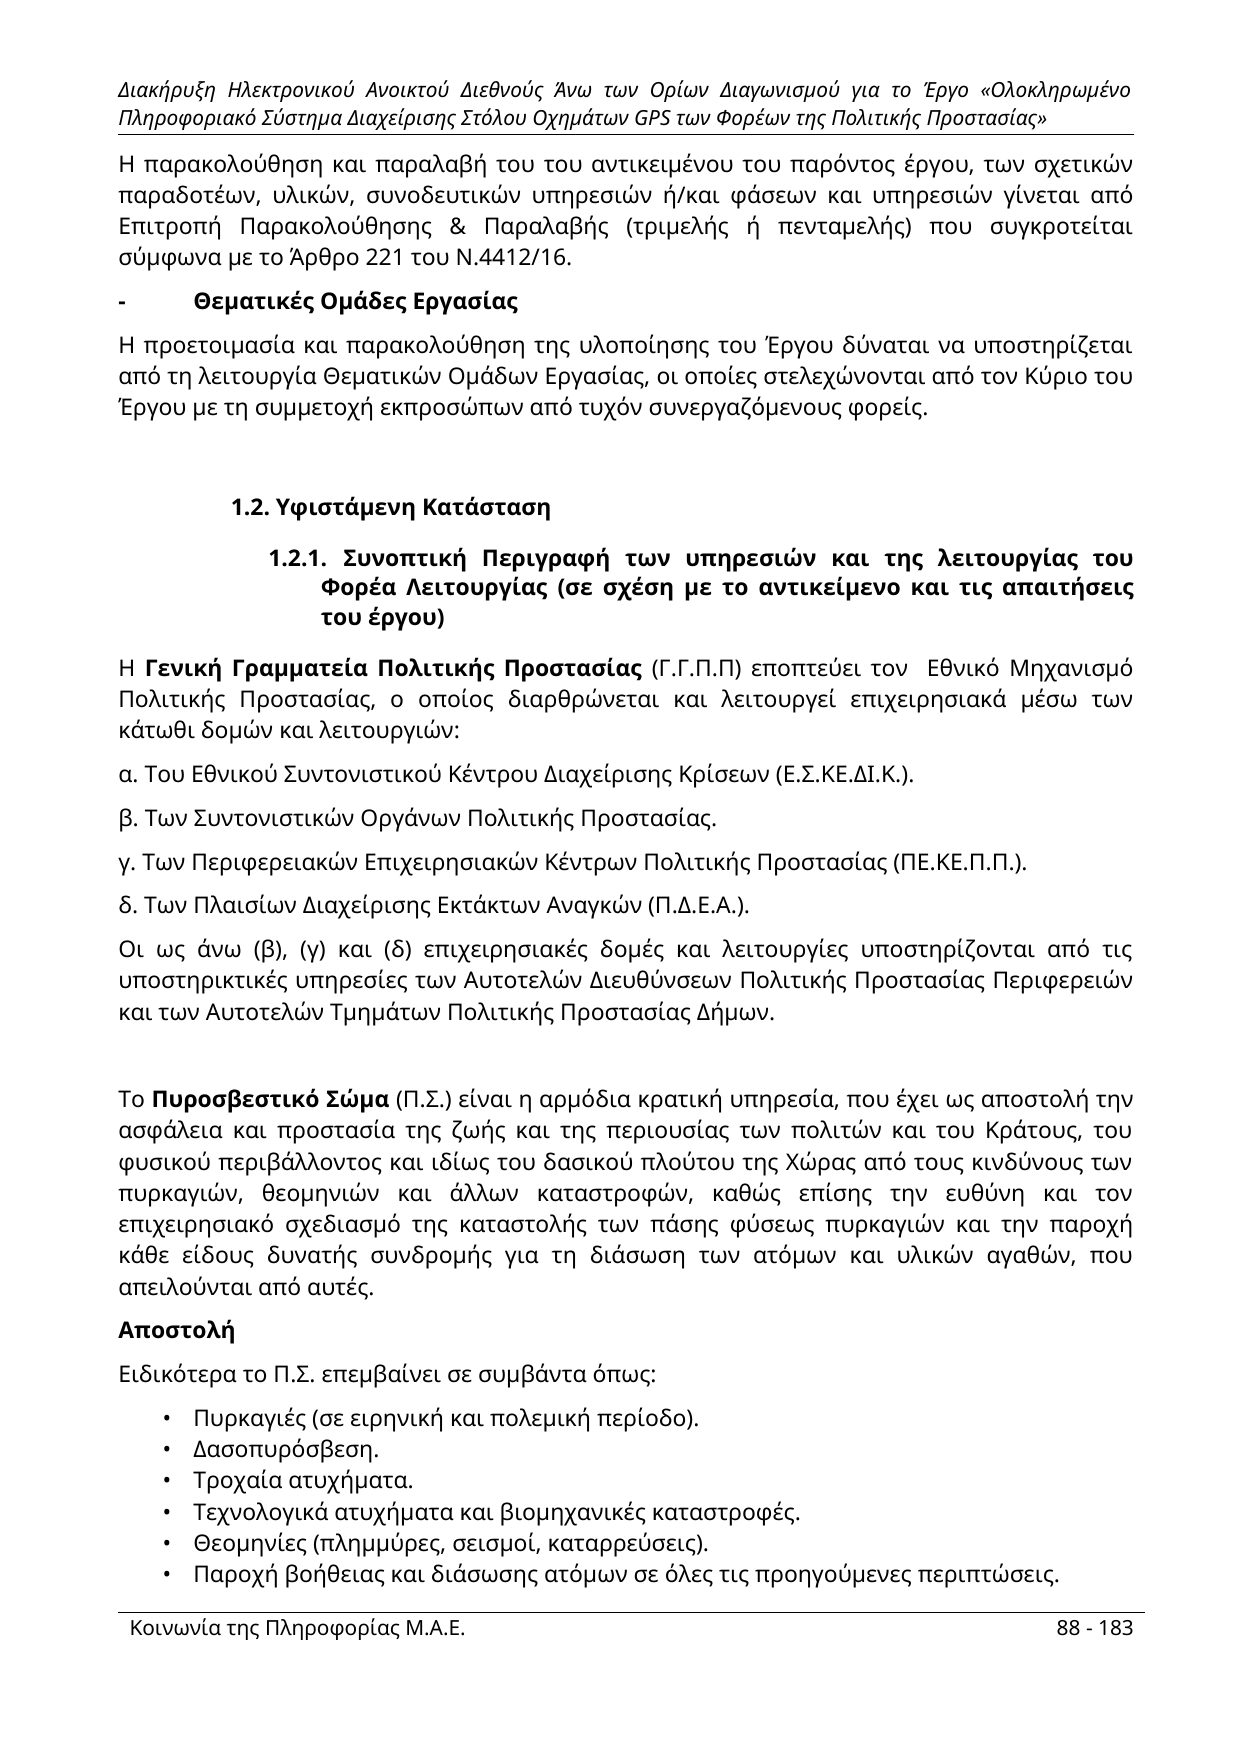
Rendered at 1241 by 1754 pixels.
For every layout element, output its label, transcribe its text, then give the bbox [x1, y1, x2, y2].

subtitle Συνοπτική Περιγραφή των υπηρεσιών και της λειτουργίας του Φορέα Λειτουργίας (σε σχέση με το αντικείμενο και τις απαιτήσεις του έργου) [268, 543, 1134, 631]
text γ. Των Περιφερειακών Επιχειρησιακών Κέντρων Πολιτικής Προστασίας (ΠΕ.ΚΕ.Π.Π.). [118, 845, 1134, 877]
text α. Του Εθνικού Συντονιστικού Κέντρου Διαχείρισης Κρίσεων (Ε.Σ.ΚΕ.ΔΙ.Κ.). [118, 758, 1134, 789]
list Παροχή βοήθειας και διάσωσης ατόμων σε όλες τις προηγούμενες περιπτώσεις. [162, 1558, 1134, 1589]
list Θεομηνίες (πλημμύρες, σεισμοί, καταρρεύσεις). [162, 1527, 1134, 1558]
text H παρακολούθηση και παραλαβή του του αντικειμένου του παρόντος έργου, των σχετικών παραδοτέων, υλικών, συνοδευτικών υπηρεσιών ή/και φάσεων και υπηρεσιών γίνεται από Επιτροπή Παρακολούθησης & Παραλαβής (τριμελής ή πενταμελής) που συγκροτείται σύμφωνα με το Άρθρο 221 του Ν.4412/16. [118, 147, 1134, 272]
text Η Γενική Γραμματεία Πολιτικής Προστασίας (Γ.Γ.Π.Π) εποπτεύει τον Εθνικό Μηχανισμό Πολιτικής Προστασίας, ο οποίος διαρθρώνεται και λειτουργεί επιχειρησιακά μέσω των κάτωθι δομών και λειτουργιών: [118, 652, 1134, 745]
text Αποστολή [118, 1314, 1134, 1345]
text - Θεματικές Ομάδες Εργασίας [118, 285, 1134, 316]
text Ειδικότερα το Π.Σ. επεμβαίνει σε συμβάντα όπως: [118, 1358, 1134, 1389]
list Πυρκαγιές (σε ειρηνική και πολεμική περίοδο). [162, 1402, 1134, 1433]
text Οι ως άνω (β), (γ) και (δ) επιχειρησιακές δομές και λειτουργίες υποστηρίζονται από τις υποστηρικτικές υπηρεσίες των Αυτοτελών Διευθύνσεων Πολιτικής Προστασίας Περιφερειών και των Αυτοτελών Τμημάτων Πολιτικής Προστασίας Δήμων. [118, 933, 1134, 1027]
text Η προετοιμασία και παρακολούθηση της υλοποίησης του Έργου δύναται να υποστηρίζεται από τη λειτουργία Θεματικών Ομάδων Εργασίας, οι οποίες στελεχώνονται από τον Κύριο του Έργου με τη συμμετοχή εκπροσώπων από τυχόν συνεργαζόμενους φορείς. [118, 329, 1134, 422]
text Το Πυροσβεστικό Σώμα (Π.Σ.) είναι η αρμόδια κρατική υπηρεσία, που έχει ως αποστολή την ασφάλεια και προστασία της ζωής και της περιουσίας των πολιτών και του Κράτους, του φυσικού περιβάλλοντος και ιδίως του δασικού πλούτου της Χώρας από τους κινδύνους των πυρκαγιών, θεομηνιών και άλλων καταστροφών, καθώς επίσης την ευθύνη και τον επιχειρησιακό σχεδιασμό της καταστολής των πάσης φύσεως πυρκαγιών και την παροχή κάθε είδους δυνατής συνδρομής για τη διάσωση των ατόμων και υλικών αγαθών, που απειλούνται από αυτές. [118, 1083, 1134, 1302]
subtitle Υφιστάμενη Κατάσταση [231, 491, 1134, 522]
text β. Των Συντονιστικών Οργάνων Πολιτικής Προστασίας. [118, 802, 1134, 833]
list Τεχνολογικά ατυχήματα και βιομηχανικές καταστροφές. [162, 1495, 1134, 1527]
list Δασοπυρόσβεση. [162, 1433, 1134, 1464]
list Τροχαία ατυχήματα. [162, 1464, 1134, 1495]
text δ. Των Πλαισίων Διαχείρισης Εκτάκτων Αναγκών (Π.Δ.Ε.Α.). [118, 889, 1134, 920]
